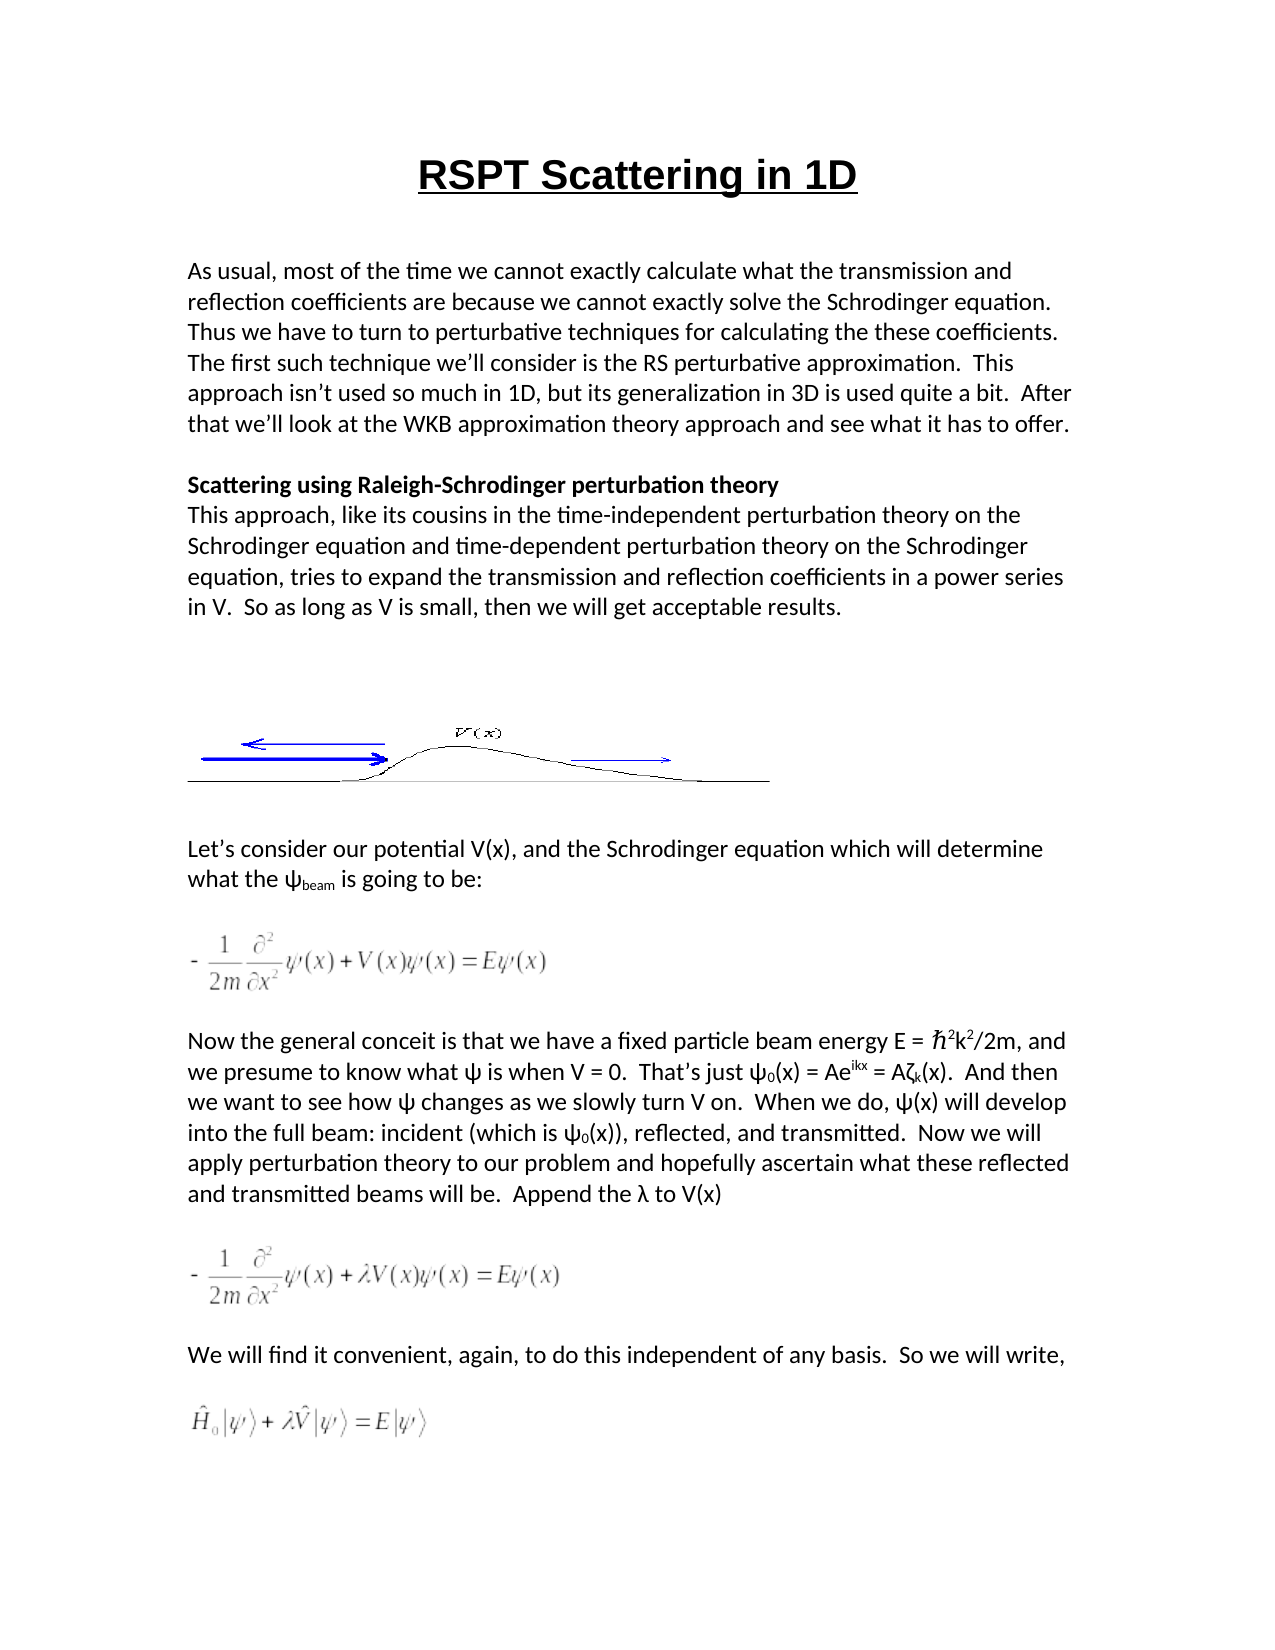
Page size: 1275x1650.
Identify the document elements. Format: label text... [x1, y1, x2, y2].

text This approach, like its cousins in the time-independent perturbation theory on the Schrodinger equation and time-dependent perturbation theory on the Schrodinger equation, tries to expand the transmission and reflection coefficients in a power series in V. So as long as V is small, then we will get acceptable results. [187, 499, 1087, 622]
text We will find it convenient, again, to do this independent of any basis. So we will write, [187, 1339, 1087, 1369]
text Let’s consider our potential V(x), and the Schrodinger equation which will determine what the ψbeam is going to be: [187, 833, 1087, 894]
picture [187, 652, 770, 803]
text Scattering using Raleigh-Schrodinger perturbation theory [187, 469, 1087, 499]
text Now the general conceit is that we have a fixed particle beam energy E = ℏ2k2/2m, and we presume to know what ψ is when V = 0. That’s just ψ0(x) = Aeikx = Aζk(x). And then we want to see how ψ changes as we slowly turn V on. When we do, ψ(x) will develop into the full beam: incident (which is ψ0(x)), reflected, and transmitted. Now we will apply perturbation theory to our problem and hopefully ascertain what these reflected and transmitted beams will be. Append the λ to V(x) [187, 1024, 1087, 1208]
text As usual, most of the time we cannot exactly calculate what the transmission and reflection coefficients are because we cannot exactly solve the Schrodinger equation. Thus we have to turn to perturbative techniques for calculating the these coefficients. The first such technique we’ll consider is the RS perturbative approximation. This approach isn’t used so much in 1D, but its generalization in 3D is used quite a bit. After that we’ll look at the WKB approximation theory approach and see what it has to offer. [187, 255, 1087, 438]
text RSPT Scattering in 1D [187, 150, 1087, 198]
